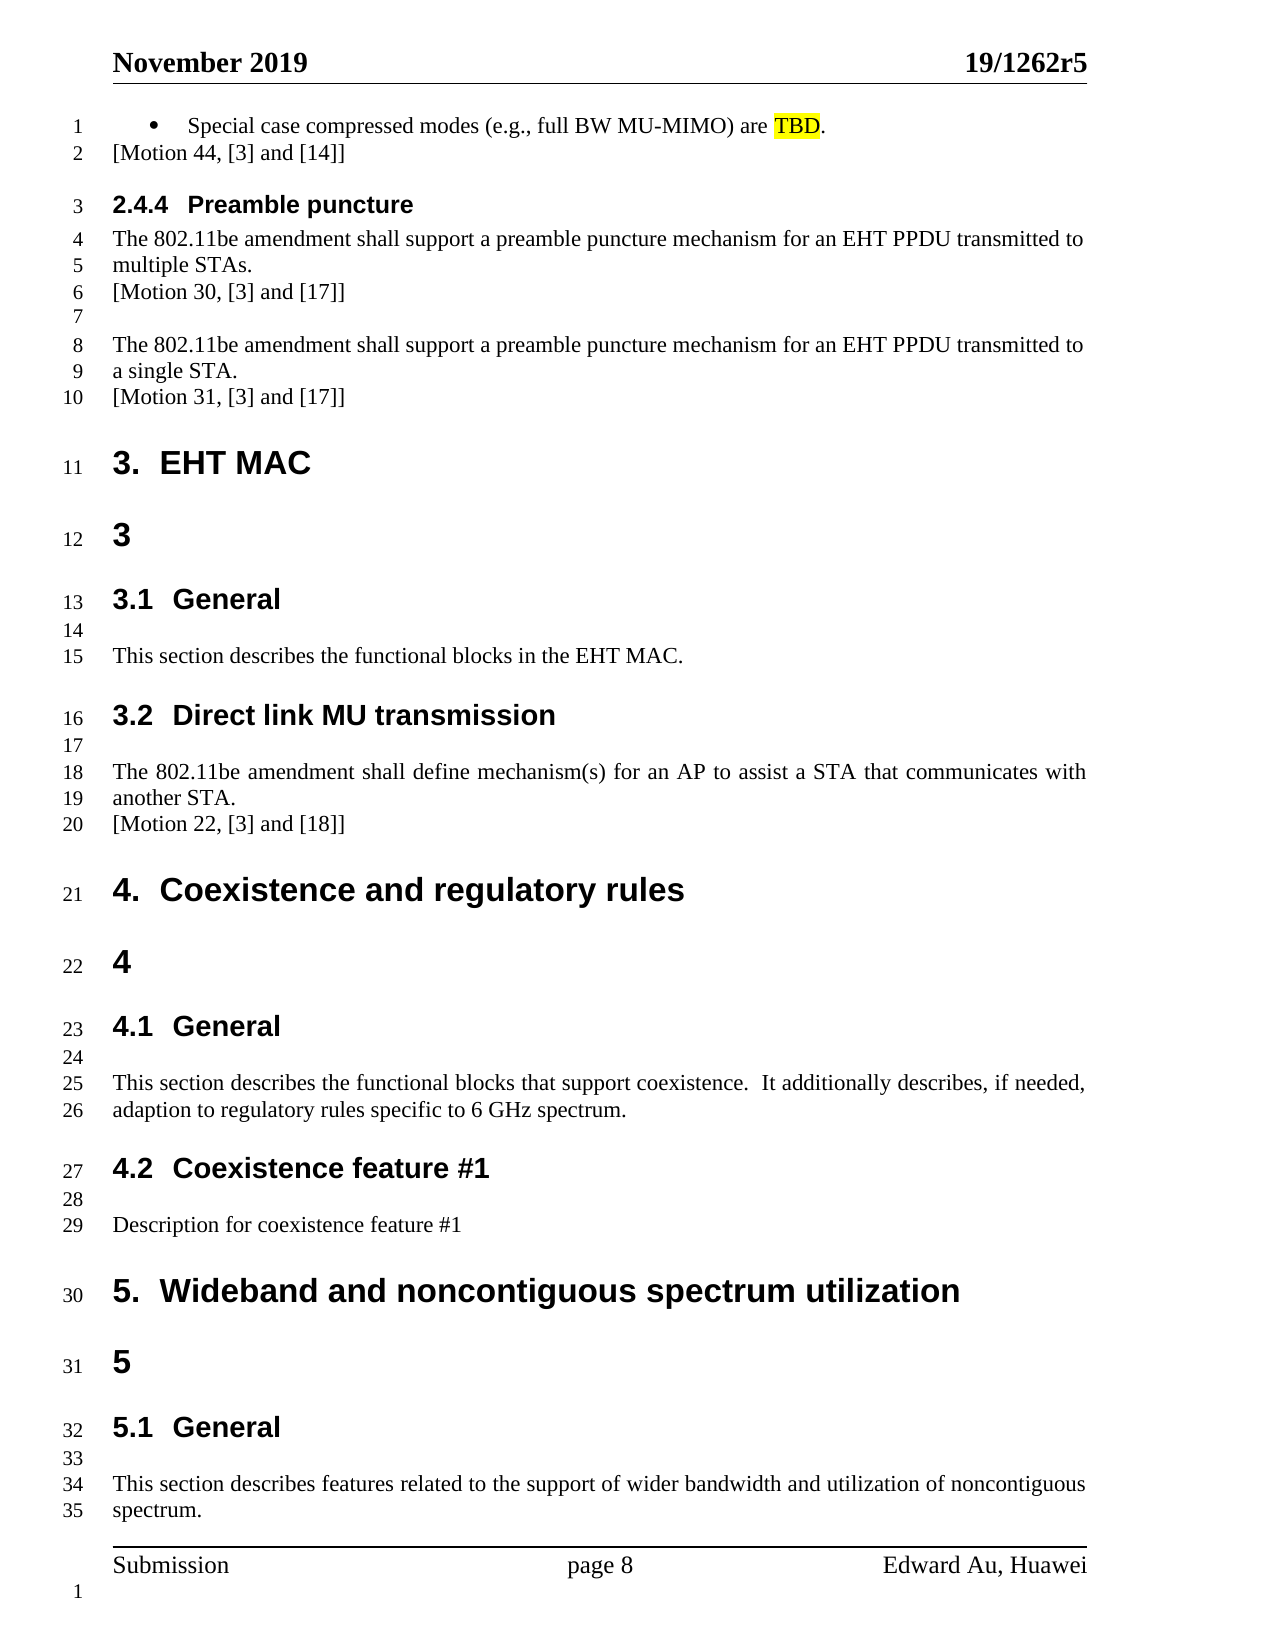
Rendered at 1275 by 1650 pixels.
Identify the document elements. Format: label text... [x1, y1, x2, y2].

subtitle Preamble puncture [112, 190, 1087, 219]
subtitle General [112, 1009, 1087, 1043]
text [Motion 44, and ] [112, 139, 1087, 165]
subtitle EHT MAC [112, 443, 1087, 481]
subtitle Wideband and noncontiguous spectrum utilization [112, 1271, 1087, 1309]
subtitle Coexistence and regulatory rules [112, 870, 1087, 908]
text [Motion 22, and ] [112, 810, 1087, 837]
subtitle Direct link MU transmission [112, 698, 1087, 731]
subtitle General [112, 1410, 1087, 1444]
text This section describes the functional blocks that support coexistence. It additionally describes, if needed, adaption to regulatory rules specific to 6 GHz spectrum. [112, 1069, 1087, 1122]
text The 802.11be amendment shall support a preamble puncture mechanism for an EHT PPDU transmitted to a single STA. [112, 331, 1087, 383]
text This section describes the functional blocks in the EHT MAC. [112, 642, 1087, 669]
subtitle General [112, 582, 1087, 616]
text Description for coexistence feature #1 [112, 1211, 1087, 1237]
text This section describes features related to the support of wider bandwidth and utilization of noncontiguous spectrum. [112, 1470, 1087, 1523]
subtitle Coexistence feature #1 [112, 1151, 1087, 1185]
text The 802.11be amendment shall define mechanism(s) for an AP to assist a STA that communicates with another STA. [112, 758, 1087, 810]
list Special case compressed modes (e.g., full BW MU-MIMO) are TBD. [150, 112, 1087, 139]
text [Motion 31, and ] [112, 383, 1087, 410]
text The 802.11be amendment shall support a preamble puncture mechanism for an EHT PPDU transmitted to multiple STAs. [112, 225, 1087, 278]
text [Motion 30, and ] [112, 278, 1087, 304]
